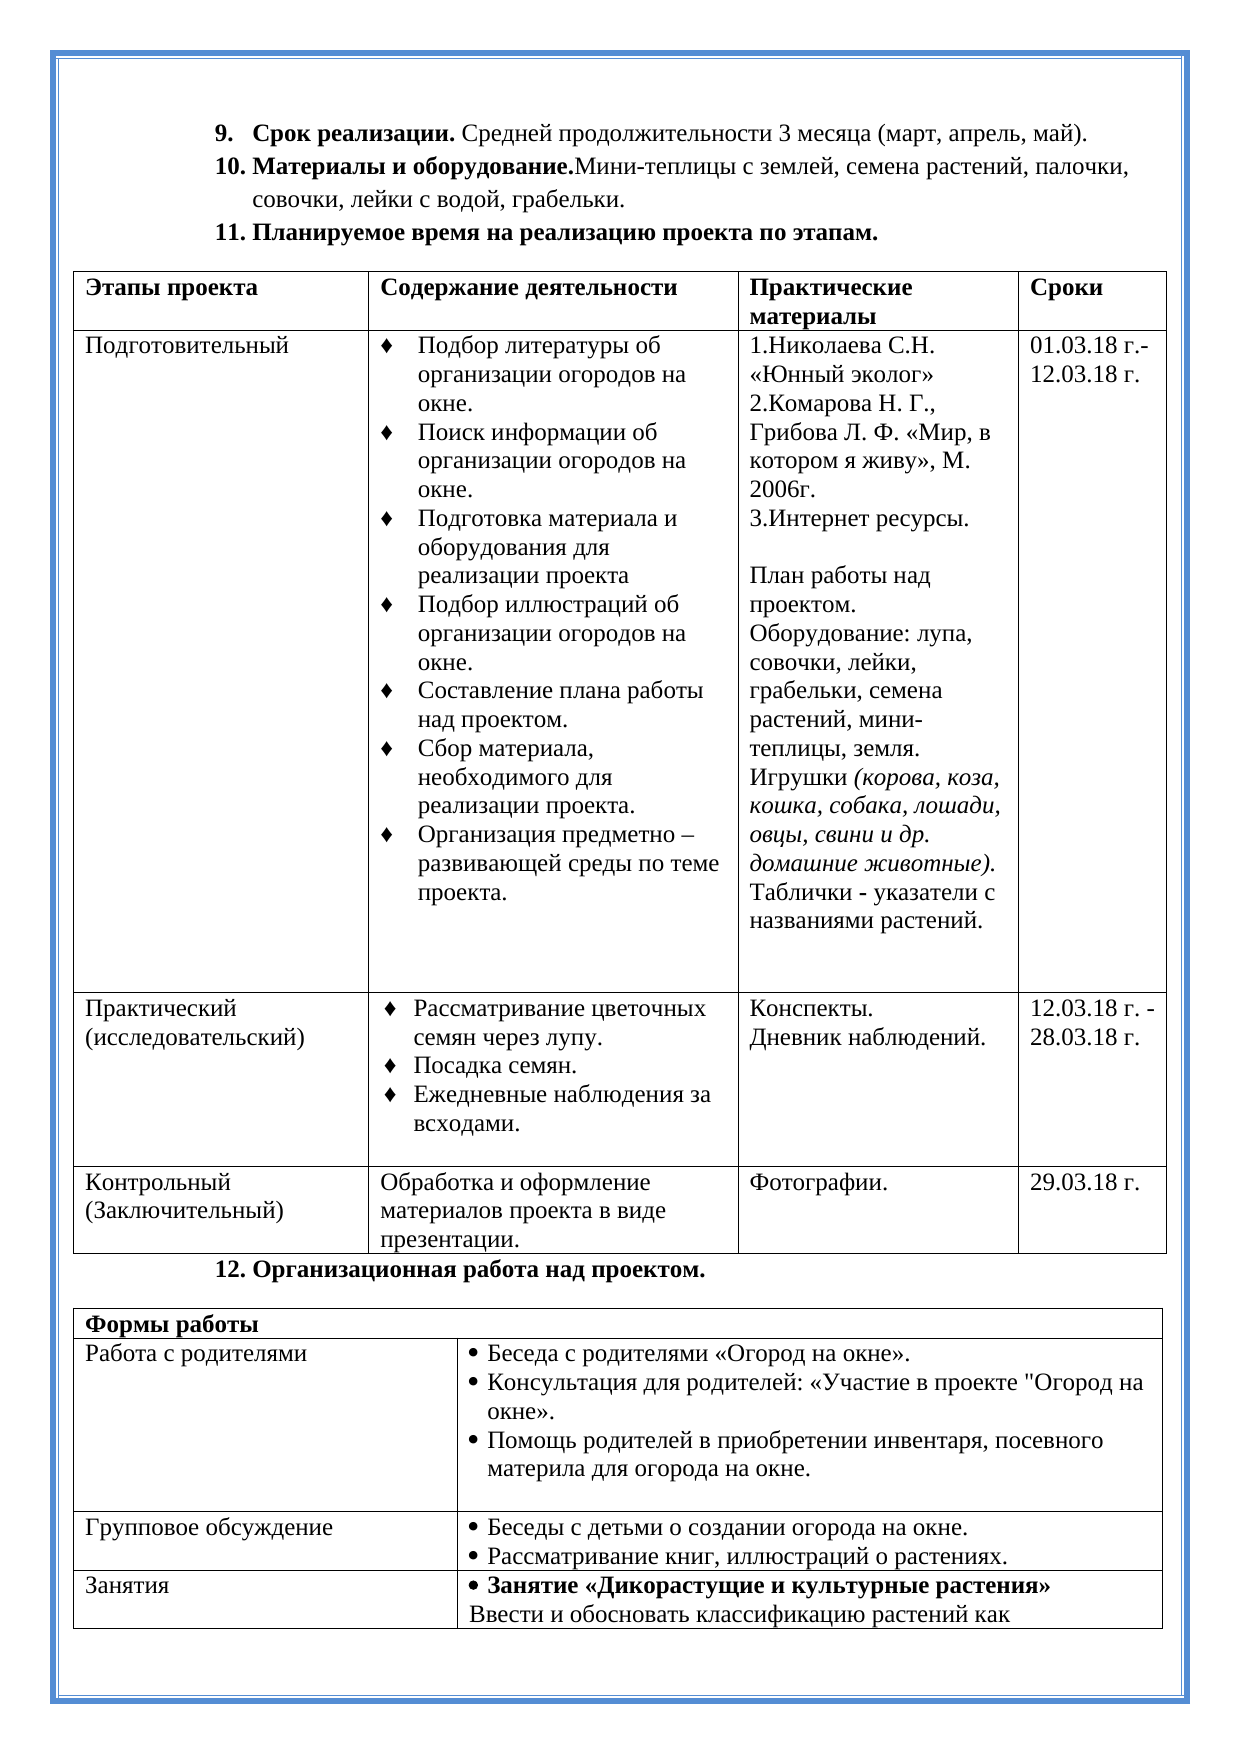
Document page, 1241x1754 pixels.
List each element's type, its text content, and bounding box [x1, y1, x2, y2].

table_cell 01.03.18 г.- 12.03.18 г. [1019, 331, 1166, 992]
table_cell Беседа с родителями «Огород на окне». Консультация для родителей: «Участие в проекте "Огород на окне». Помощь родителей в приобретении инвентаря, посевного материла для огорода на окне. [458, 1339, 1162, 1511]
table_header Этапы проекта [74, 272, 368, 329]
table_cell Беседы с детьми о создании огорода на окне. Рассматривание книг, иллюстраций о растениях. [458, 1512, 1162, 1569]
table_cell Практический (исследовательский) [74, 993, 368, 1166]
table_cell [458, 1571, 1162, 1628]
table_cell 29.03.18 г. [1019, 1167, 1166, 1253]
table_header Формы работы [74, 1309, 1162, 1337]
table_header Содержание деятельности [369, 272, 738, 329]
table_cell [369, 993, 738, 1166]
table_cell Подбор литературы об организации огородов на окне. Поиск информации об организации огородов на окне. Подготовка материала и оборудования для реализации проекта Подбор иллюстраций об организации огородов на окне. Составление плана работы над проектом. Сбор материала, необходимого для реализации проекта. Организация предметно – развивающей среды по теме проекта. [369, 331, 738, 992]
table_cell Групповое обсуждение [74, 1512, 457, 1569]
table_cell Обработка и оформление материалов проекта в виде презентации. [369, 1167, 738, 1253]
table_cell 12.03.18 г. - 28.03.18 г. [1019, 993, 1166, 1166]
table_cell 1.Николаева С.Н. «Юнный эколог» 2.Комарова Н. Г., Грибова Л. Ф. «Мир, в котором я живу», М. 2006г. 3.Интернет ресурсы. План работы над проектом. Оборудование: лупа, совочки, лейки, грабельки, семена растений, мини-теплицы, земля. Игрушки (корова, коза, кошка, собака, лошади, овцы, свини и др. домашние животные). Таблички - указатели с названиями растений. [739, 331, 1018, 992]
table_cell Занятия [74, 1571, 457, 1628]
table_cell Контрольный (Заключительный) [74, 1167, 368, 1253]
list Планируемое время на реализацию проекта по этапам. [214, 217, 1152, 246]
list Срок реализации. Средней продолжительности 3 месяца (март, апрель, май). [214, 118, 1152, 147]
table_header Сроки [1019, 272, 1166, 329]
table_cell Фотографии. [739, 1167, 1018, 1253]
table_cell Работа с родителями [74, 1339, 457, 1511]
table_cell Подготовительный [74, 331, 368, 992]
list Материалы и оборудование.Мини-теплицы с землей, семена растений, палочки, совочки, лейки с водой, грабельки. [214, 151, 1152, 213]
table_cell Конспекты. Дневник наблюдений. [739, 993, 1018, 1166]
table_header Практические материалы [739, 272, 1018, 329]
list Организационная работа над проектом. [214, 1254, 1152, 1283]
